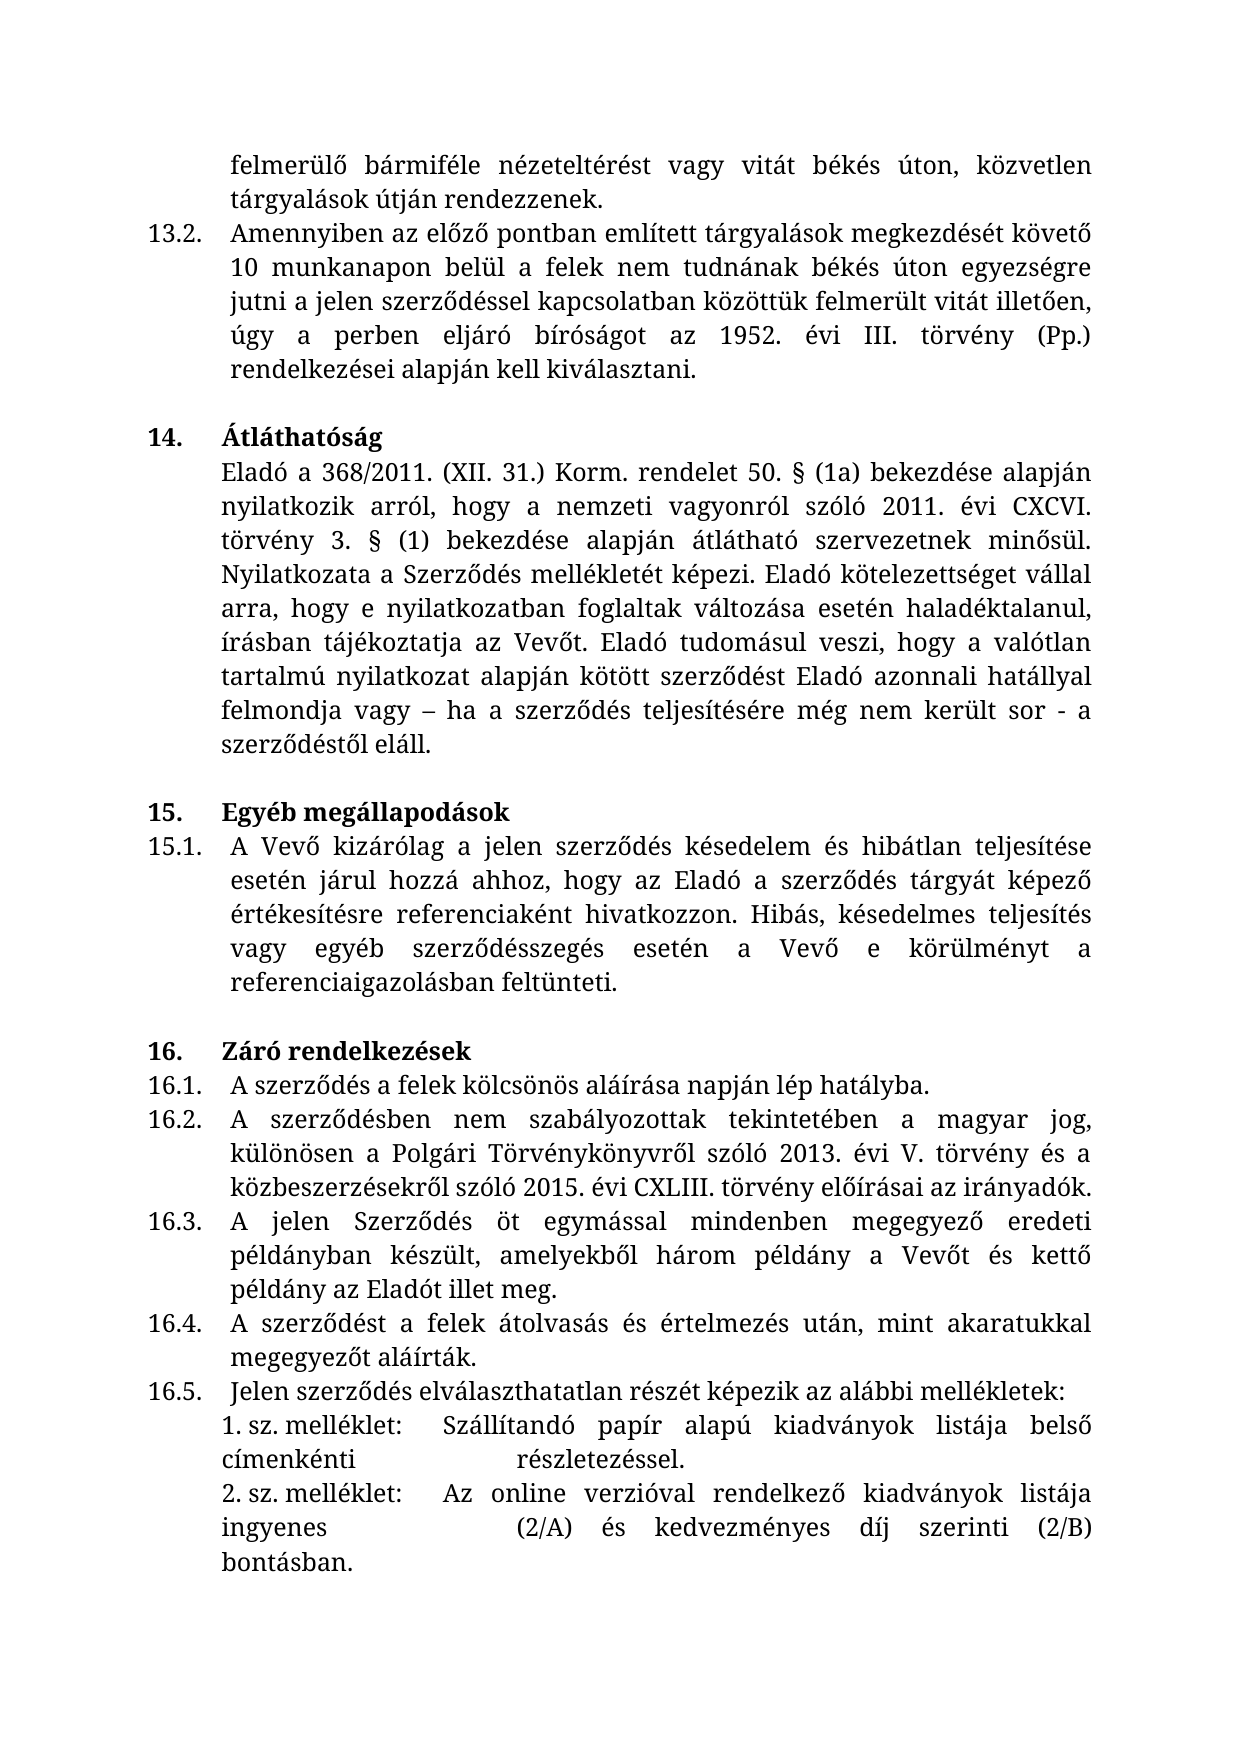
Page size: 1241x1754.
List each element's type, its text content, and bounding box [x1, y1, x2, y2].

text 1. sz. melléklet: Szállítandó papír alapú kiadványok listája belső címenkénti részletezéssel. [221, 1408, 1093, 1476]
list A szerződés a felek kölcsönös aláírása napján lép hatályba. [148, 1067, 1093, 1101]
list A szerződést a felek átolvasás és értelmezés után, mint akaratukkal megegyezőt aláírták. [148, 1306, 1093, 1374]
text Eladó a 368/2011. (XII. 31.) Korm. rendelet 50. § (1a) bekezdése alapján nyilatkozik arról, hogy a nemzeti vagyonról szóló 2011. évi CXCVI. törvény 3. § (1) bekezdése alapján átlátható szervezetnek minősül. Nyilatkozata a Szerződés mellékletét képezi. Eladó kötelezettséget vállal arra, hogy e nyilatkozatban foglaltak változása esetén haladéktalanul, írásban tájékoztatja az Vevőt. Eladó tudomásul veszi, hogy a valótlan tartalmú nyilatkozat alapján kötött szerződést Eladó azonnali hatállyal felmondja vagy – ha a szerződés teljesítésére még nem került sor - a szerződéstől eláll. [221, 454, 1093, 761]
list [148, 148, 1093, 216]
list A jelen Szerződés öt egymással mindenben megegyező eredeti példányban készült, amelyekből három példány a Vevőt és kettő példány az Eladót illet meg. [148, 1203, 1093, 1306]
list A szerződésben nem szabályozottak tekintetében a magyar jog, különösen a Polgári Törvénykönyvről szóló 2013. évi V. törvény és a közbeszerzésekről szóló 2015. évi CXLIII. törvény előírásai az irányadók. [148, 1101, 1093, 1203]
text 2. sz. melléklet: Az online verzióval rendelkező kiadványok listája ingyenes (2/A) és kedvezményes díj szerinti (2/B) bontásban. [221, 1476, 1093, 1578]
list Egyéb megállapodások [148, 795, 1093, 829]
list Átláthatóság [148, 420, 1093, 454]
list Jelen szerződés elválaszthatatlan részét képezik az alábbi mellékletek: [148, 1374, 1093, 1408]
list Amennyiben az előző pontban említett tárgyalások megkezdését követő 10 munkanapon belül a felek nem tudnának békés úton egyezségre jutni a jelen szerződéssel kapcsolatban közöttük felmerült vitát illetően, úgy a perben eljáró bíróságot az 1952. évi III. törvény (Pp.) rendelkezései alapján kell kiválasztani. [148, 216, 1093, 386]
list A Vevő kizárólag a jelen szerződés késedelem és hibátlan teljesítése esetén járul hozzá ahhoz, hogy az Eladó a szerződés tárgyát képező értékesítésre referenciaként hivatkozzon. Hibás, késedelmes teljesítés vagy egyéb szerződésszegés esetén a Vevő e körülményt a referenciaigazolásban feltünteti. [148, 829, 1093, 999]
list Záró rendelkezések [148, 1033, 1093, 1067]
